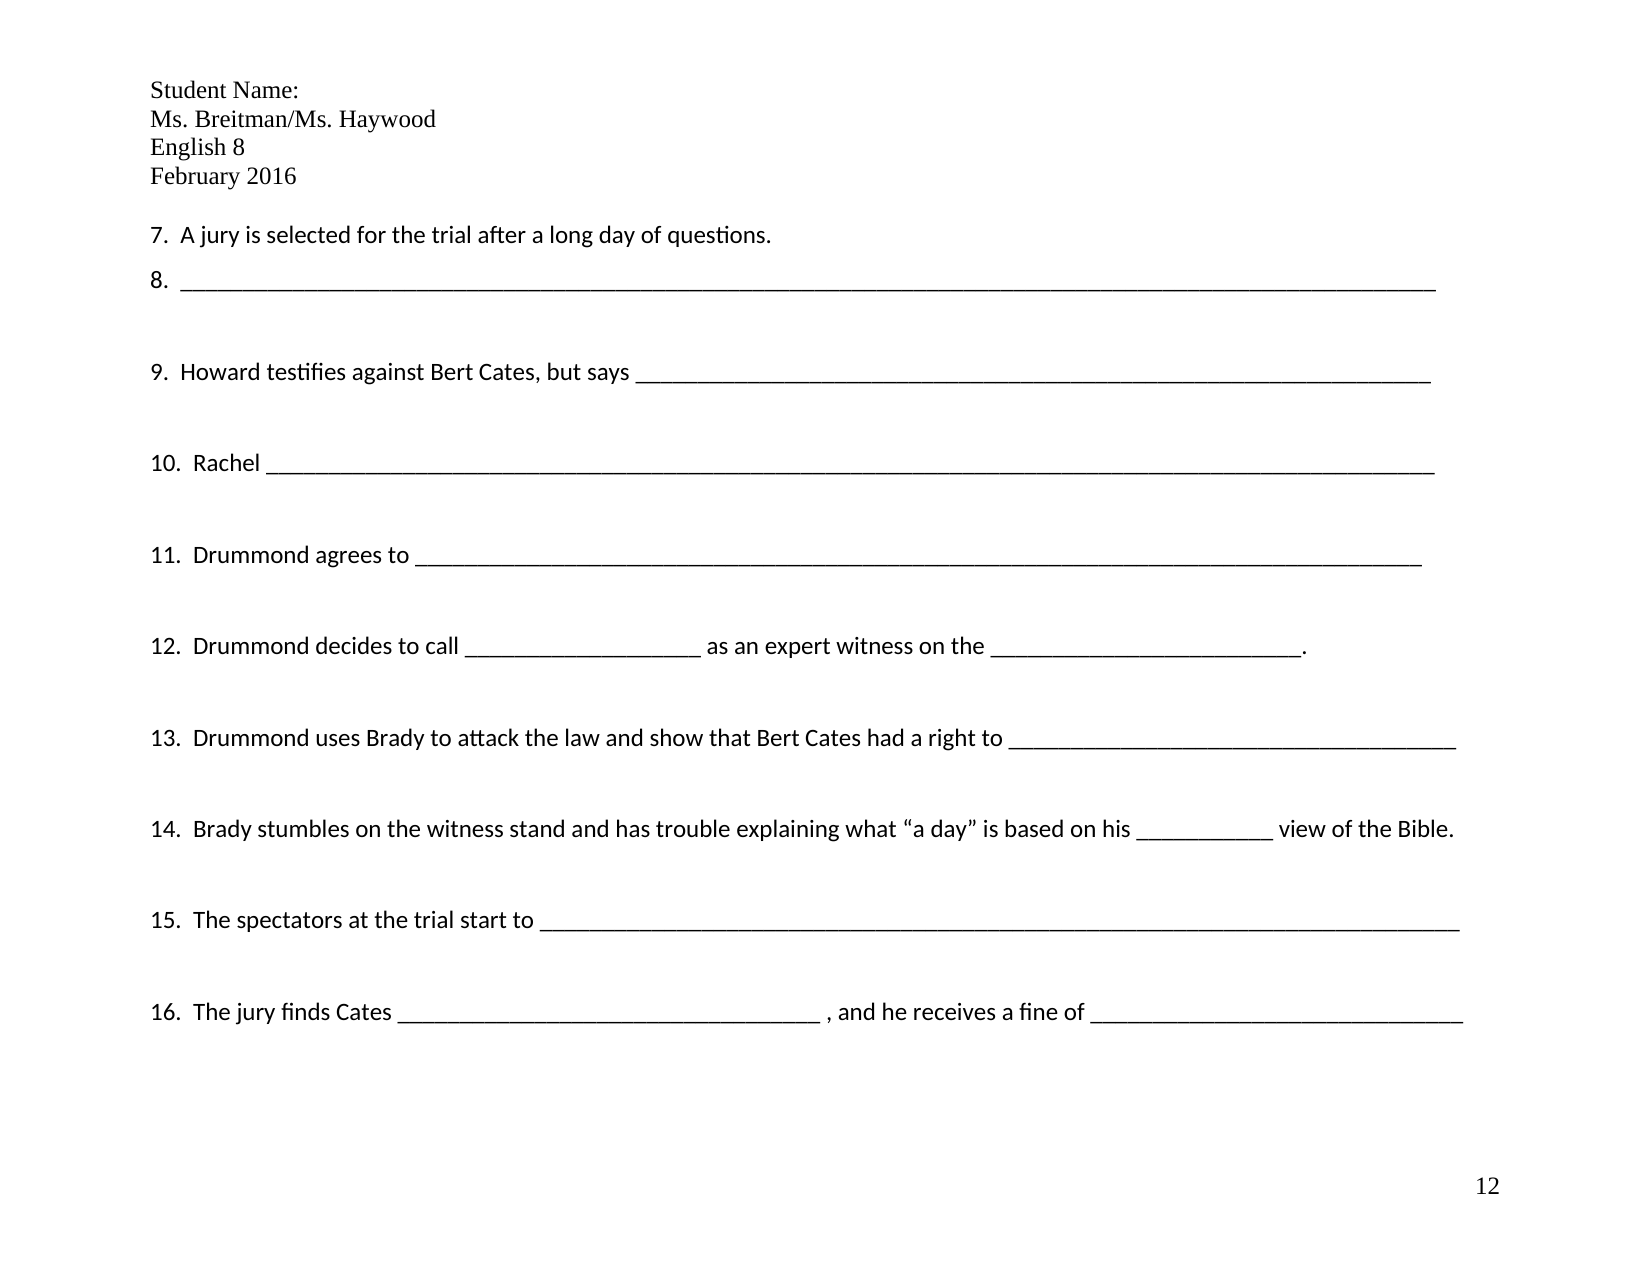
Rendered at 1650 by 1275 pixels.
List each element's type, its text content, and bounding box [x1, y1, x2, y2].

text 9. Howard testifies against Bert Cates, but says ________________________________________________________________ [150, 356, 1500, 386]
text 15. The spectators at the trial start to __________________________________________________________________________ [150, 905, 1500, 935]
text 10. Rachel ______________________________________________________________________________________________ [150, 447, 1500, 478]
text 7. A jury is selected for the trial after a long day of questions. [150, 219, 1500, 249]
text 12. Drummond decides to call ___________________ as an expert witness on the _________________________. [150, 630, 1500, 661]
text 11. Drummond agrees to _________________________________________________________________________________ [150, 539, 1500, 569]
text 14. Brady stumbles on the witness stand and has trouble explaining what “a day” is based on his ___________ view of the Bible. [150, 813, 1500, 844]
text 13. Drummond uses Brady to attack the law and show that Bert Cates had a right to ____________________________________ [150, 722, 1500, 752]
text 16. The jury finds Cates __________________________________ , and he receives a fine of ______________________________ [150, 996, 1500, 1027]
text 8. _____________________________________________________________________________________________________ [150, 264, 1500, 295]
